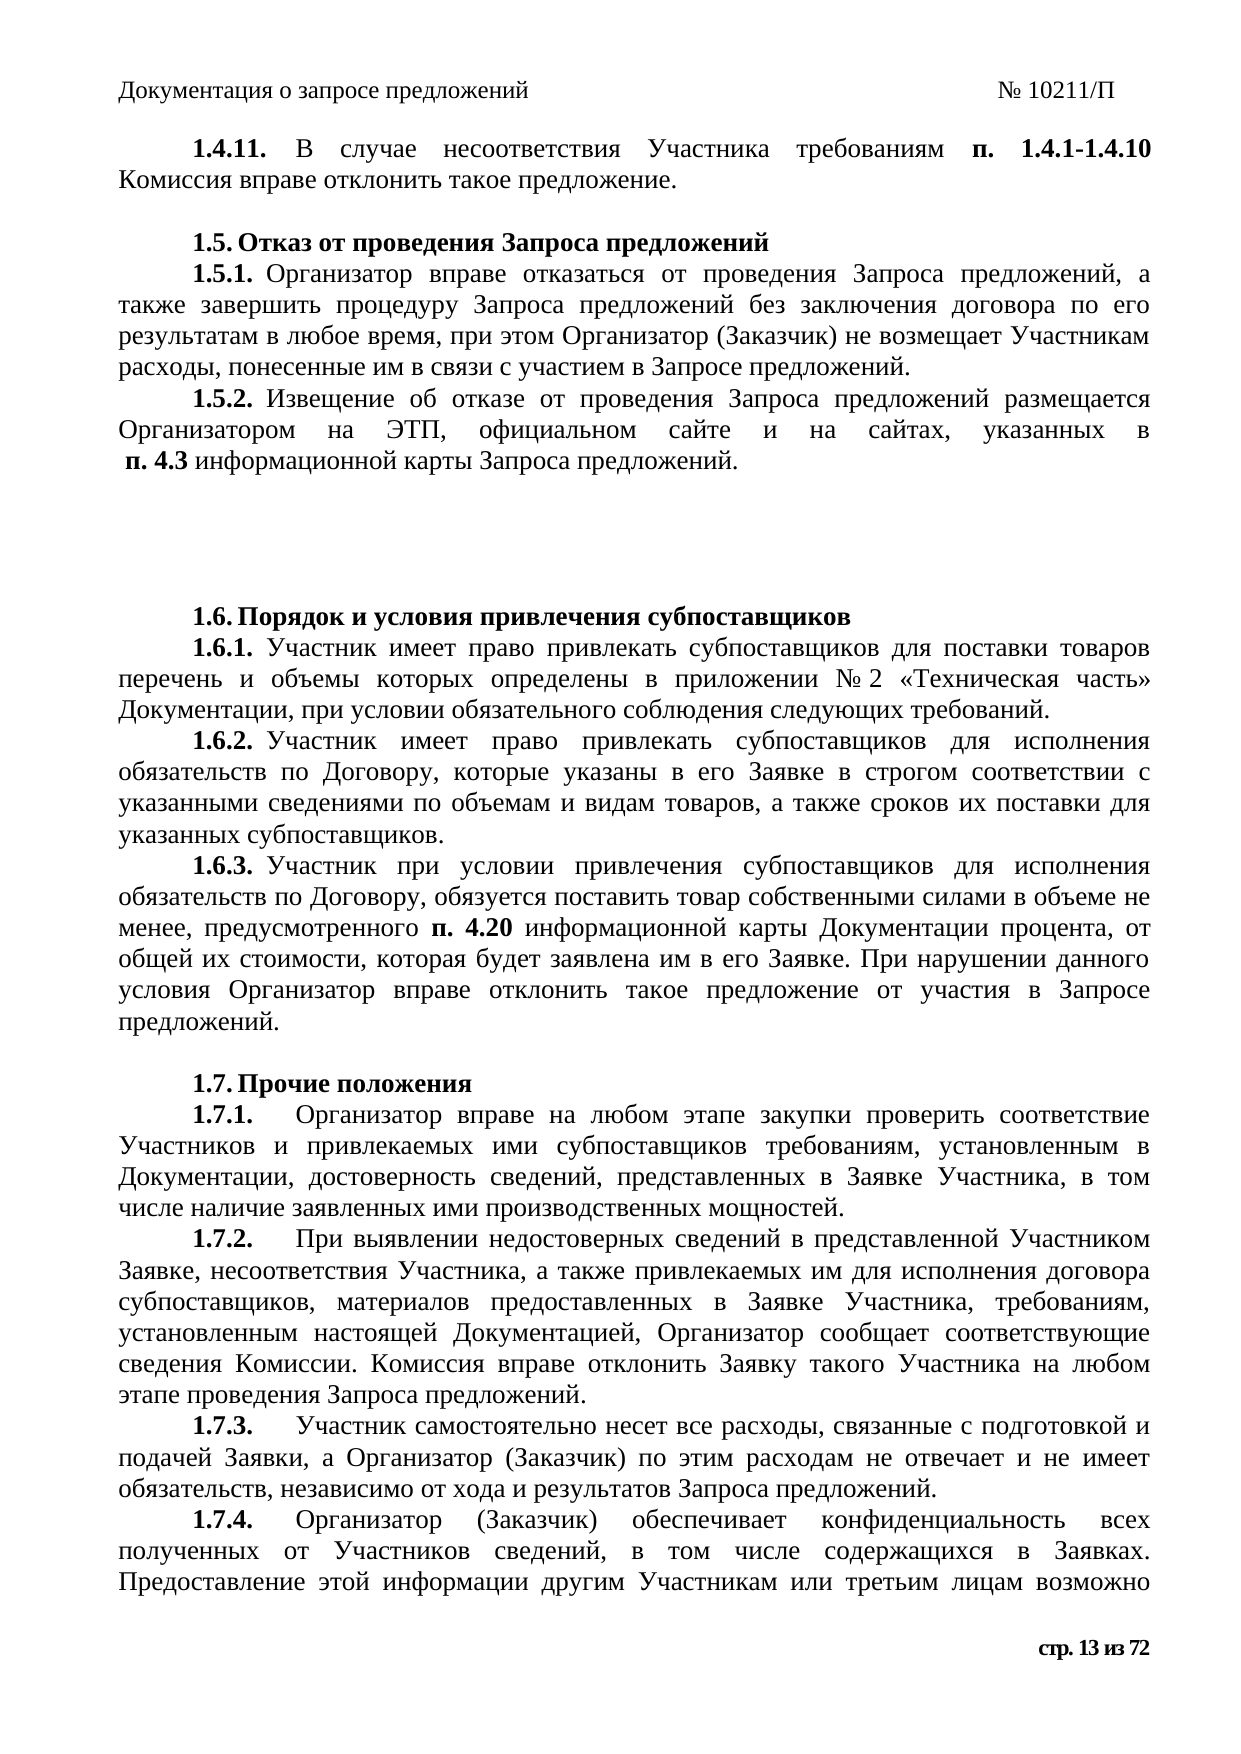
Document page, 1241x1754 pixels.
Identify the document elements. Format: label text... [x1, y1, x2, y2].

subtitle Прочие положения [118, 1067, 1152, 1098]
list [118, 1503, 1152, 1596]
list При выявлении недостоверных сведений в представленной Участником Заявке, несоответствия Участника, а также привлекаемых им для исполнения договора субпоставщиков, материалов предоставленных в Заявке Участника, требованиям, установленным настоящей Документацией, Организатор сообщает соответствующие сведения Комиссии. Комиссия вправе отклонить Заявку такого Участника на любом этапе проведения Запроса предложений. [118, 1223, 1152, 1409]
list В случае несоответствия Участника требованиям п. 1.4.1-1.4.10 Комиссия вправе отклонить такое предложение. [118, 132, 1152, 195]
list Участник самостоятельно несет все расходы, связанные с подготовкой и подачей Заявки, а Организатор (Заказчик) по этим расходам не отвечает и не имеет обязательств, независимо от хода и результатов Запроса предложений. [118, 1409, 1152, 1503]
list Организатор вправе на любом этапе закупки проверить соответствие Участников и привлекаемых ими субпоставщиков требованиям, установленным в Документации, достоверность сведений, представленных в Заявке Участника, в том числе наличие заявленных ими производственных мощностей. [118, 1098, 1152, 1223]
list Организатор вправе отказаться от проведения Запроса предложений, а также завершить процедуру Запроса предложений без заключения договора по его результатам в любое время, при этом Организатор (Заказчик) не возмещает Участникам расходы, понесенные им в связи с участием в Запросе предложений. [118, 257, 1152, 382]
subtitle Отказ от проведения Запроса предложений [118, 226, 1152, 257]
list Извещение об отказе от проведения Запроса предложений размещается Организатором на ЭТП, официальном сайте и на сайтах, указанных в п. 4.3 информационной карты Запроса предложений. [118, 382, 1152, 475]
list Участник имеет право привлекать субпоставщиков для исполнения обязательств по Договору, которые указаны в его Заявке в строгом соответствии с указанными сведениями по объемам и видам товаров, а также сроков их поставки для указанных субпоставщиков. [118, 724, 1152, 849]
subtitle Порядок и условия привлечения субпоставщиков [118, 600, 1152, 631]
list Участник при условии привлечения субпоставщиков для исполнения обязательств по Договору, обязуется поставить товар собственными силами в объеме не менее, предусмотренного п. 4.20 информационной карты Документации процента, от общей их стоимости, которая будет заявлена им в его Заявке. При нарушении данного условия Организатор вправе отклонить такое предложение от участия в Запросе предложений. [118, 849, 1152, 1036]
list Участник имеет право привлекать субпоставщиков для поставки товаров перечень и объемы которых определены в приложении № 2 «Техническая часть» Документации, при условии обязательного соблюдения следующих требований. [118, 631, 1152, 724]
